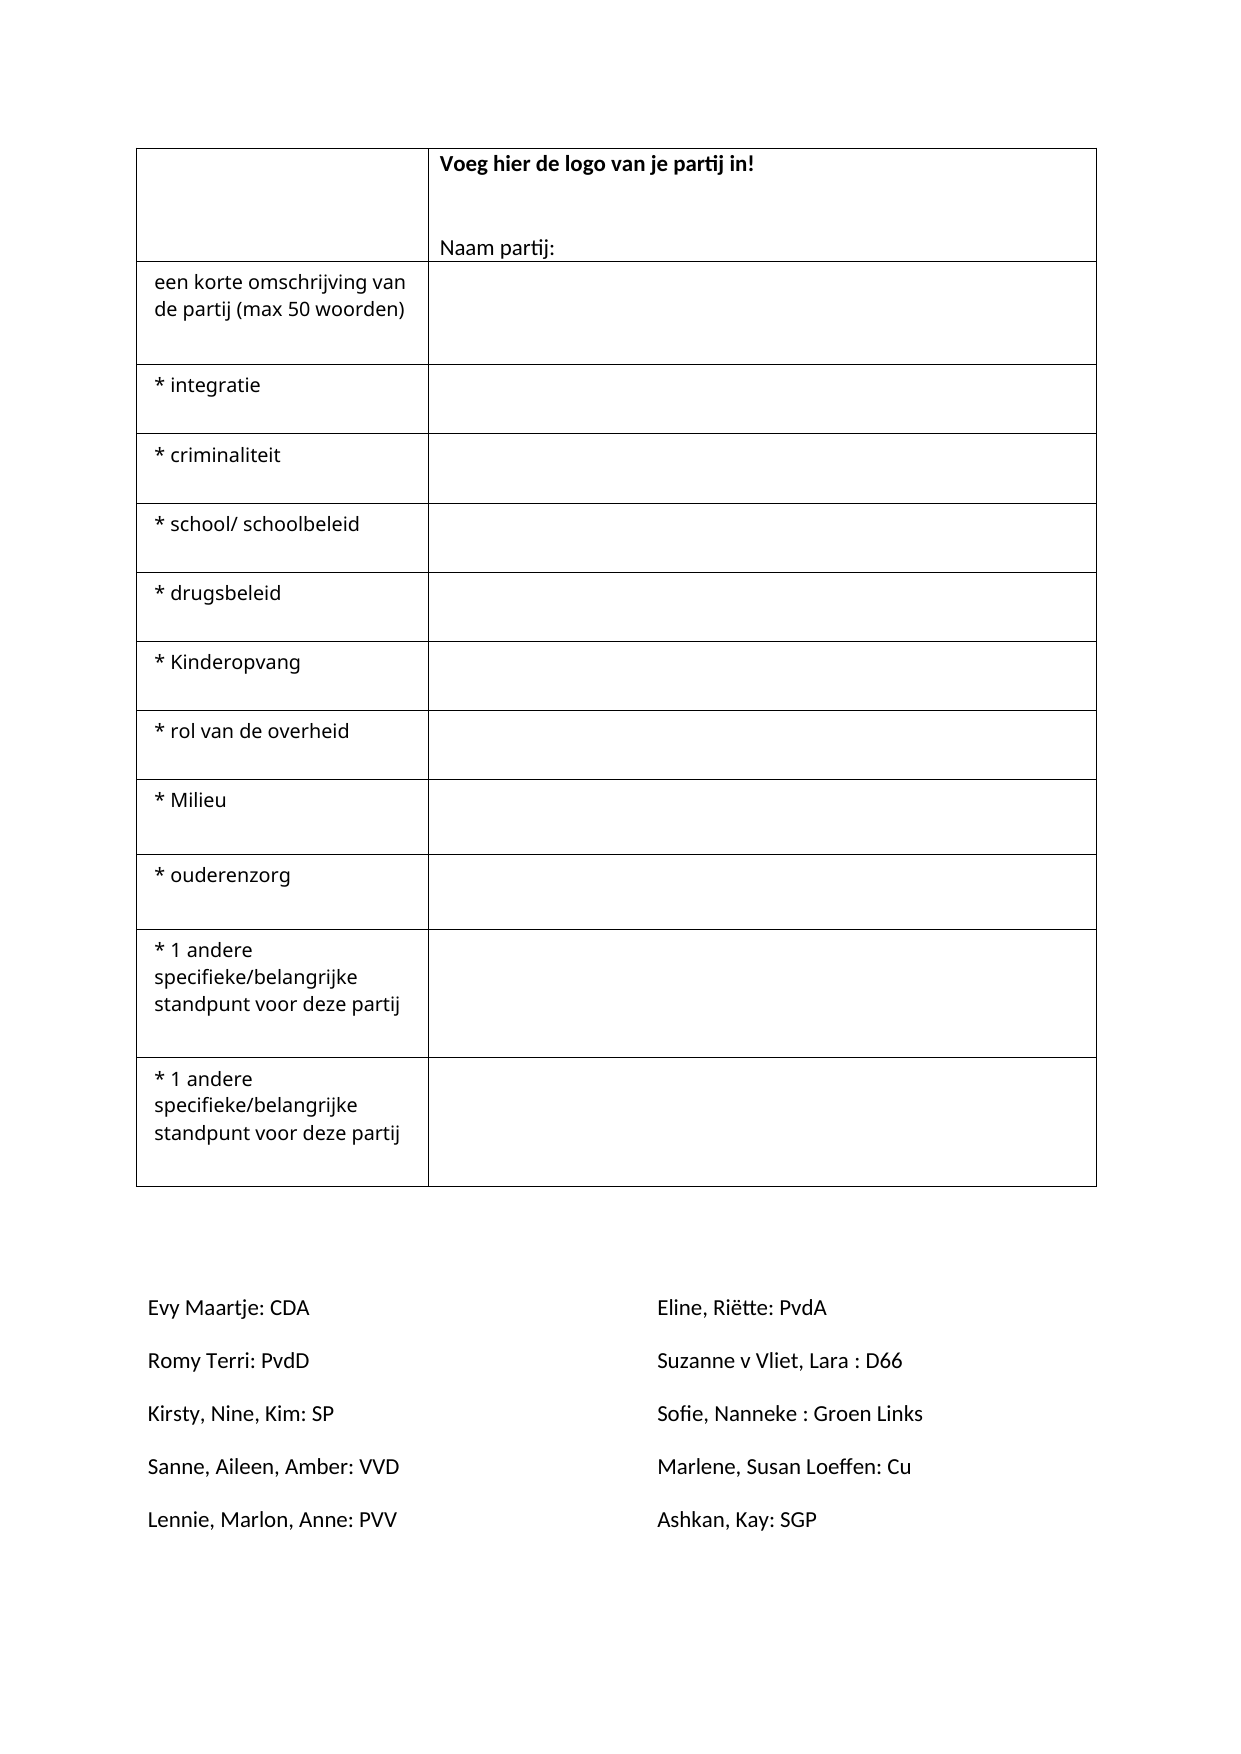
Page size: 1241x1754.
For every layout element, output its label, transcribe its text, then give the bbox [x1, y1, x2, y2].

table_cell [429, 262, 1096, 364]
table_header [137, 149, 428, 261]
table_cell [429, 434, 1096, 502]
text Ashkan, Kay: SGP [657, 1505, 1093, 1533]
table_cell * Milieu [137, 780, 428, 854]
table_cell [429, 573, 1096, 641]
text Evy Maartje: CDA [148, 1293, 583, 1321]
text Kirsty, Nine, Kim: SP [148, 1399, 583, 1427]
table_cell * school/ schoolbeleid [137, 504, 428, 572]
table_header Voeg hier de logo van je partij in! Naam partij: [429, 149, 1096, 261]
text Romy Terri: PvdD [148, 1346, 583, 1374]
text Eline, Riëtte: PvdA [657, 1293, 1093, 1321]
table_cell [429, 642, 1096, 710]
table_cell [429, 1058, 1096, 1186]
table_cell * rol van de overheid [137, 711, 428, 779]
table_cell * 1 andere specifieke/belangrijke standpunt voor deze partij [137, 930, 428, 1057]
table_cell [429, 855, 1096, 928]
text Suzanne v Vliet, Lara : D66 [657, 1346, 1093, 1374]
table_cell * integratie [137, 365, 428, 433]
table_cell * drugsbeleid [137, 573, 428, 641]
table_cell [429, 930, 1096, 1057]
table_cell [429, 365, 1096, 433]
table_cell * criminaliteit [137, 434, 428, 502]
table_cell een korte omschrijving van de partij (max 50 woorden) [137, 262, 428, 364]
text Lennie, Marlon, Anne: PVV [148, 1505, 583, 1533]
table_cell [429, 504, 1096, 572]
text Sofie, Nanneke : Groen Links [657, 1399, 1093, 1427]
table_cell [429, 780, 1096, 854]
table_cell * 1 andere specifieke/belangrijke standpunt voor deze partij [137, 1058, 428, 1186]
text Sanne, Aileen, Amber: VVD [148, 1452, 583, 1480]
table_cell [429, 711, 1096, 779]
table_cell * Kinderopvang [137, 642, 428, 710]
text Marlene, Susan Loeffen: Cu [657, 1452, 1093, 1480]
table_cell * ouderenzorg [137, 855, 428, 928]
